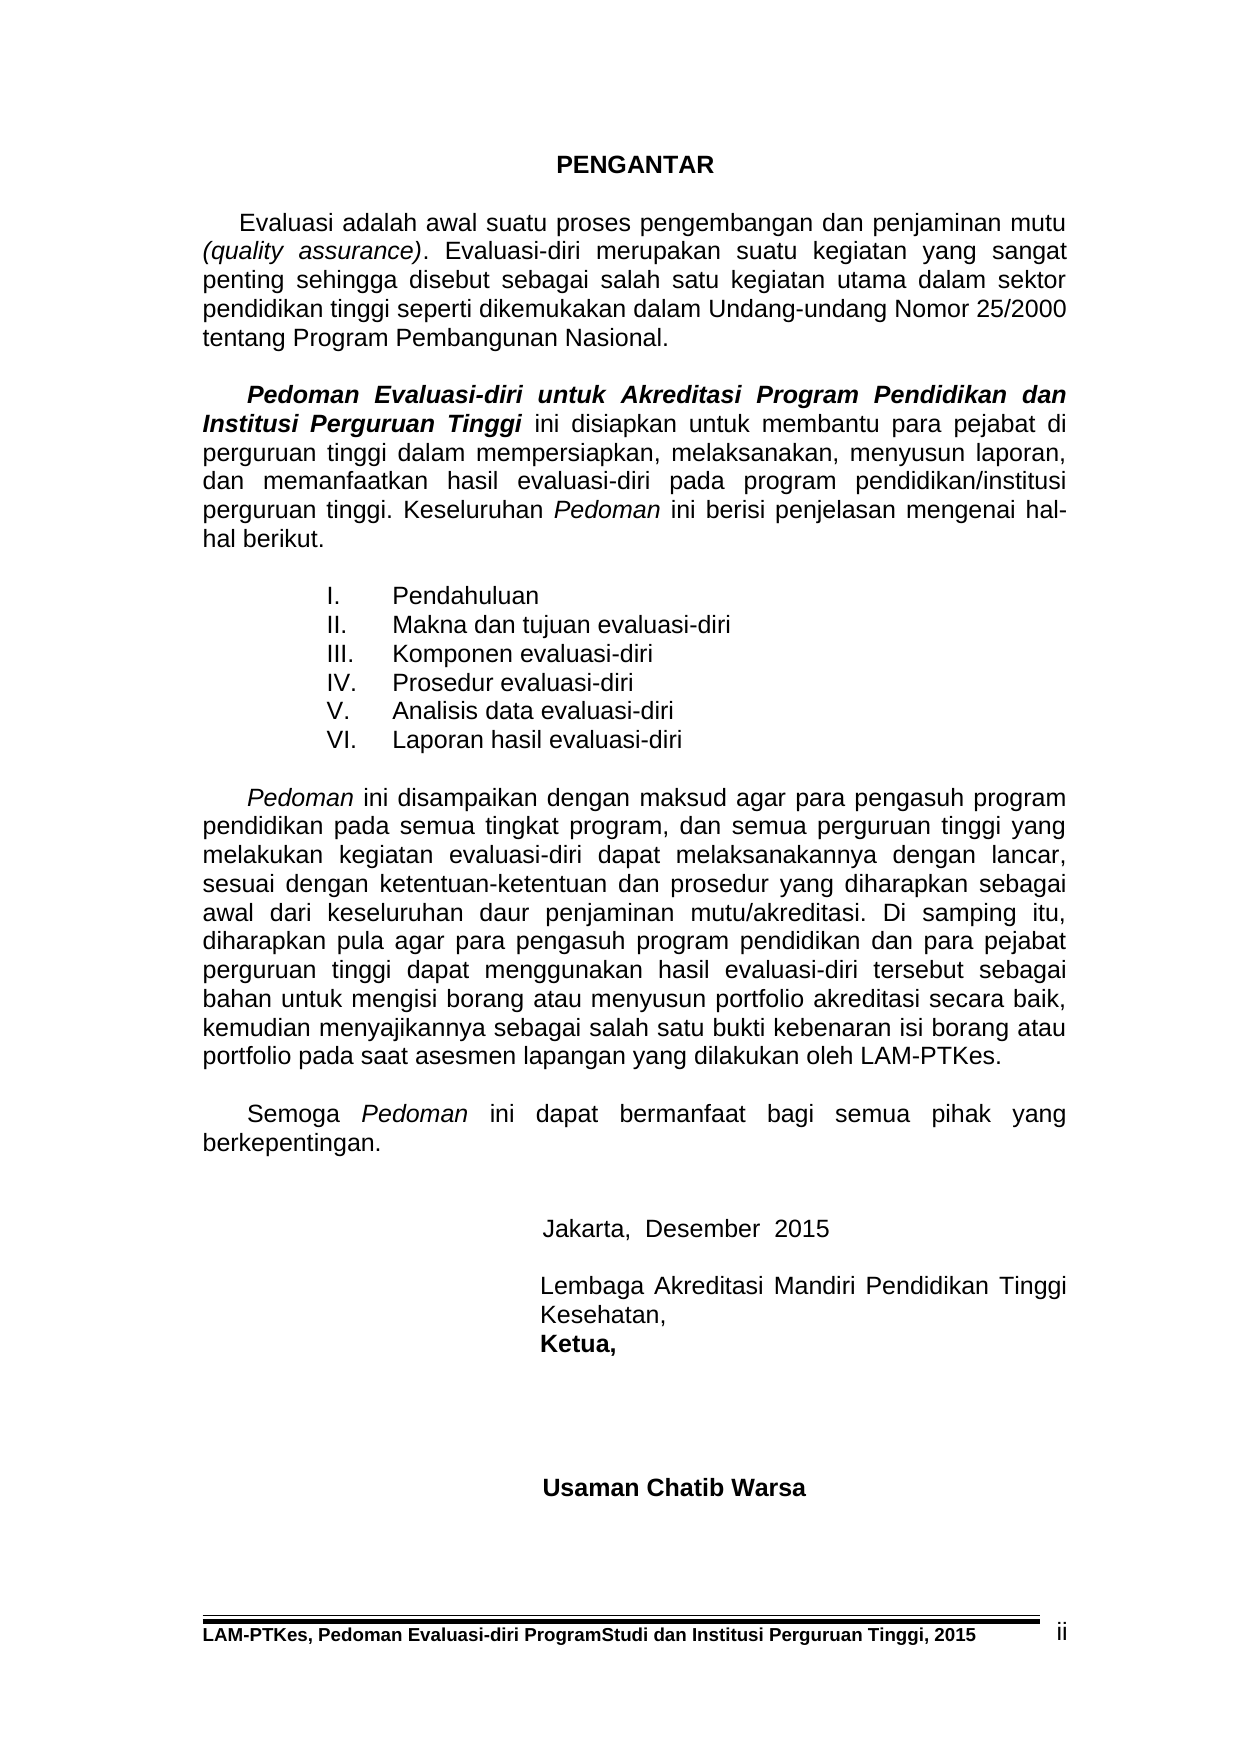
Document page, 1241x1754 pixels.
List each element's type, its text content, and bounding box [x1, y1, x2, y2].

table_header I. II. III. IV. V. VI. [315, 581, 381, 754]
table_header Pendahuluan Makna dan tujuan evaluasi-diri Komponen evaluasi-diri Prosedur evaluasi-diri Analisis data evaluasi-diri Laporan hasil evaluasi-diri [381, 581, 999, 754]
subtitle PENGANTAR [202, 150, 1068, 179]
text Usaman Chatib Warsa [542, 1472, 1068, 1501]
text Pedoman Evaluasi-diri untuk Akreditasi Program Pendidikan dan Institusi Perguruan Tinggi ini disiapkan untuk membantu para pejabat di perguruan tinggi dalam mempersiapkan, melaksanakan, menyusun laporan, dan memanfaatkan hasil evaluasi-diri pada program pendidikan/institusi perguruan tinggi. Keseluruhan Pedoman ini berisi penjelasan mengenai hal-hal berikut. [202, 380, 1068, 552]
text Semoga Pedoman ini dapat bermanfaat bagi semua pihak yang berkepentingan. [202, 1099, 1068, 1156]
text Ketua, [540, 1329, 1068, 1357]
text Jakarta, Desember 2015 [542, 1214, 1068, 1242]
text Evaluasi adalah awal suatu proses pengembangan dan penjaminan mutu (quality assurance). Evaluasi-diri merupakan suatu kegiatan yang sangat penting sehingga disebut sebagai salah satu kegiatan utama dalam sektor pendidikan tinggi seperti dikemukakan dalam Undang-undang Nomor 25/2000 tentang Program Pembangunan Nasional. [202, 207, 1068, 351]
text Lembaga Akreditasi Mandiri Pendidikan Tinggi Kesehatan, [540, 1271, 1068, 1329]
text Pedoman ini disampaikan dengan maksud agar para pengasuh program pendidikan pada semua tingkat program, dan semua perguruan tinggi yang melakukan kegiatan evaluasi-diri dapat melaksanakannya dengan lancar, sesuai dengan ketentuan-ketentuan dan prosedur yang diharapkan sebagai awal dari keseluruhan daur penjaminan mutu/akreditasi. Di samping itu, diharapkan pula agar para pengasuh program pendidikan dan para pejabat perguruan tinggi dapat menggunakan hasil evaluasi-diri tersebut sebagai bahan untuk mengisi borang atau menyusun portfolio akreditasi secara baik, kemudian menyajikannya sebagai salah satu bukti kebenaran isi borang atau portfolio pada saat asesmen lapangan yang dilakukan oleh LAM-PTKes. [202, 782, 1068, 1070]
